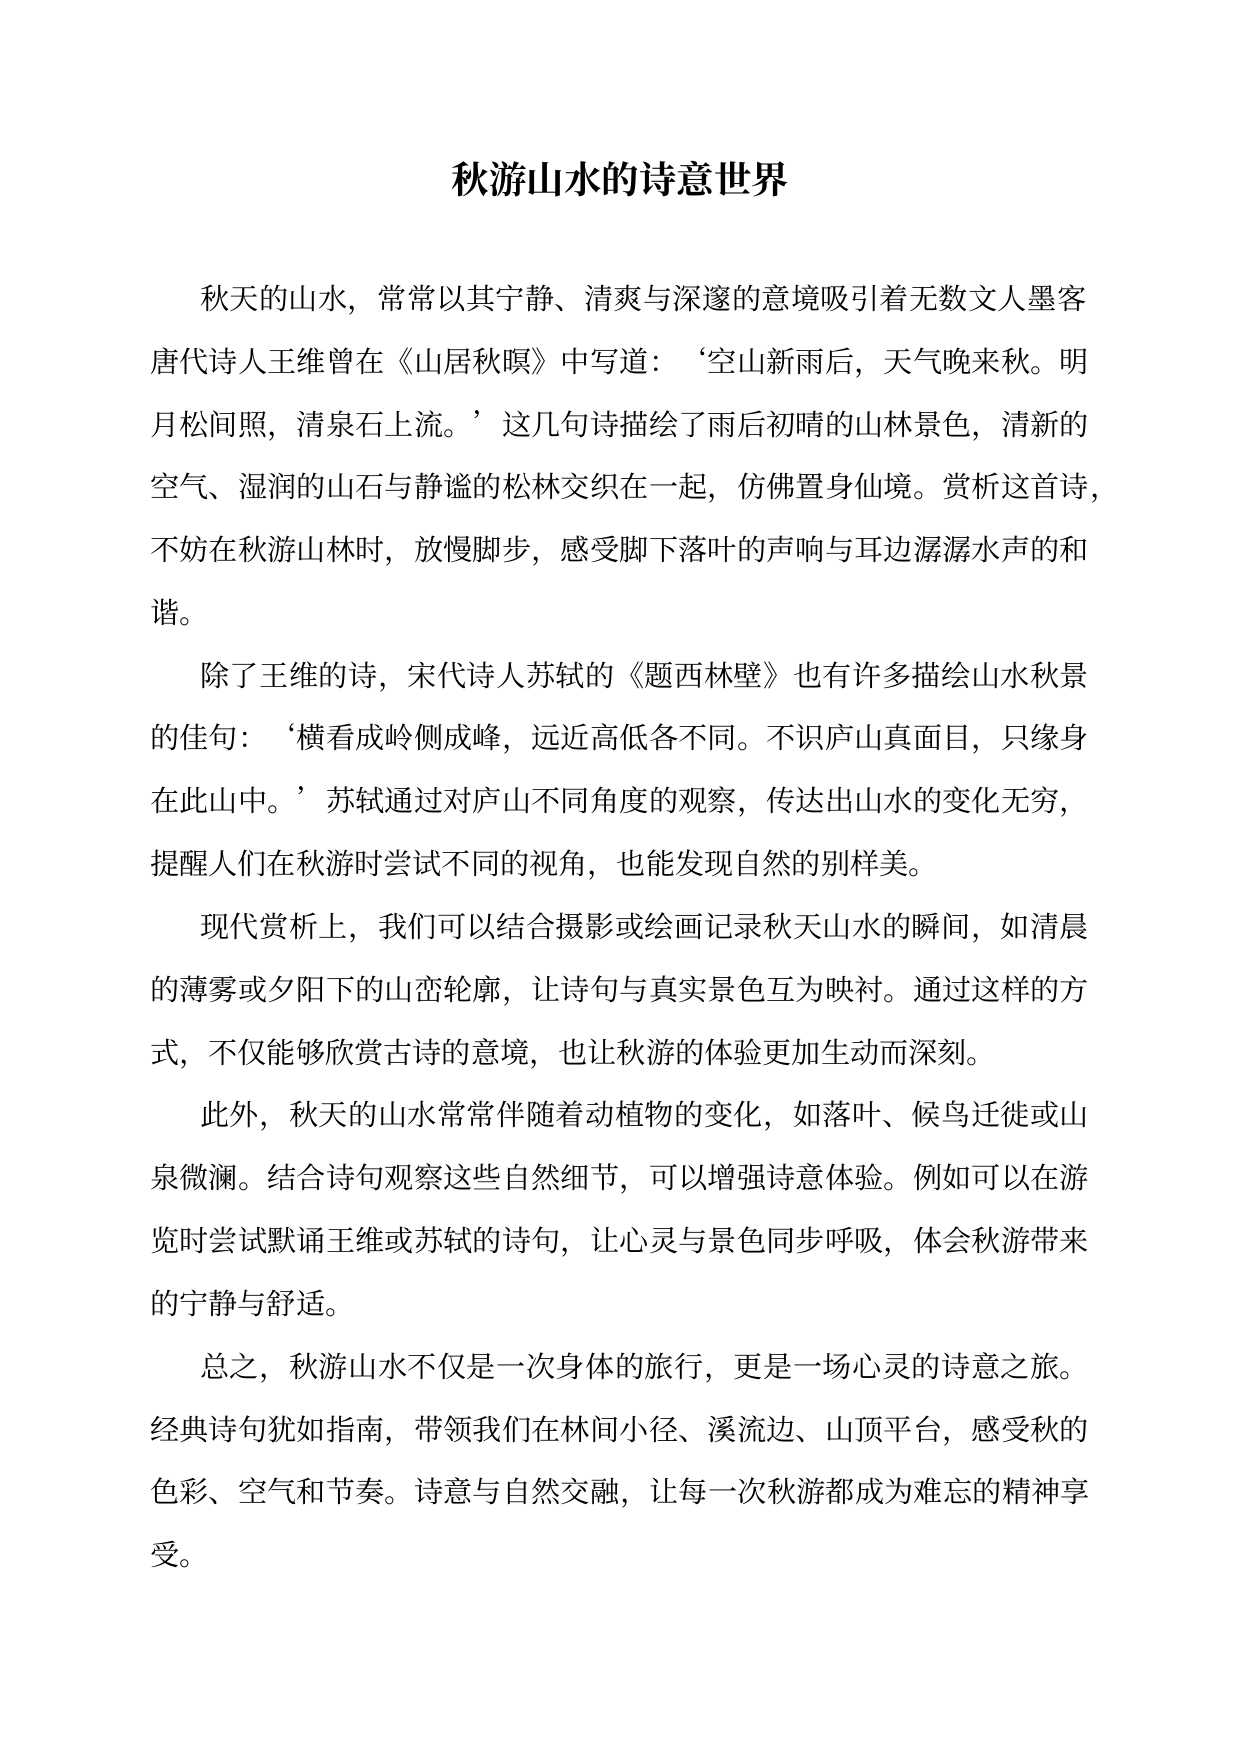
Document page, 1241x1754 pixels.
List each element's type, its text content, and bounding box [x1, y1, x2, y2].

subtitle 秋游山水的诗意世界 [150, 150, 1090, 204]
text 此外，秋天的山水常常伴随着动植物的变化，如落叶、候鸟迁徙或山泉微澜。结合诗句观察这些自然细节，可以增强诗意体验。例如可以在游览时尝试默诵王维或苏轼的诗句，让心灵与景色同步呼吸，体会秋游带来的宁静与舒适。 [150, 1092, 1090, 1323]
text 现代赏析上，我们可以结合摄影或绘画记录秋天山水的瞬间，如清晨的薄雾或夕阳下的山峦轮廓，让诗句与真实景色互为映衬。通过这样的方式，不仅能够欣赏古诗的意境，也让秋游的体验更加生动而深刻。 [150, 904, 1090, 1071]
text 总之，秋游山水不仅是一次身体的旅行，更是一场心灵的诗意之旅。经典诗句犹如指南，带领我们在林间小径、溪流边、山顶平台，感受秋的色彩、空气和节奏。诗意与自然交融，让每一次秋游都成为难忘的精神享受。 [150, 1343, 1090, 1574]
text 秋天的山水，常常以其宁静、清爽与深邃的意境吸引着无数文人墨客。唐代诗人王维曾在《山居秋暝》中写道：‘空山新雨后，天气晚来秋。明月松间照，清泉石上流。’这几句诗描绘了雨后初晴的山林景色，清新的空气、湿润的山石与静谧的松林交织在一起，仿佛置身仙境。赏析这首诗，不妨在秋游山林时，放慢脚步，感受脚下落叶的声响与耳边潺潺水声的和谐。 [150, 276, 1090, 632]
text 除了王维的诗，宋代诗人苏轼的《题西林壁》也有许多描绘山水秋景的佳句：‘横看成岭侧成峰，远近高低各不同。不识庐山真面目，只缘身在此山中。’苏轼通过对庐山不同角度的观察，传达出山水的变化无穷，提醒人们在秋游时尝试不同的视角，也能发现自然的别样美。 [150, 653, 1090, 883]
